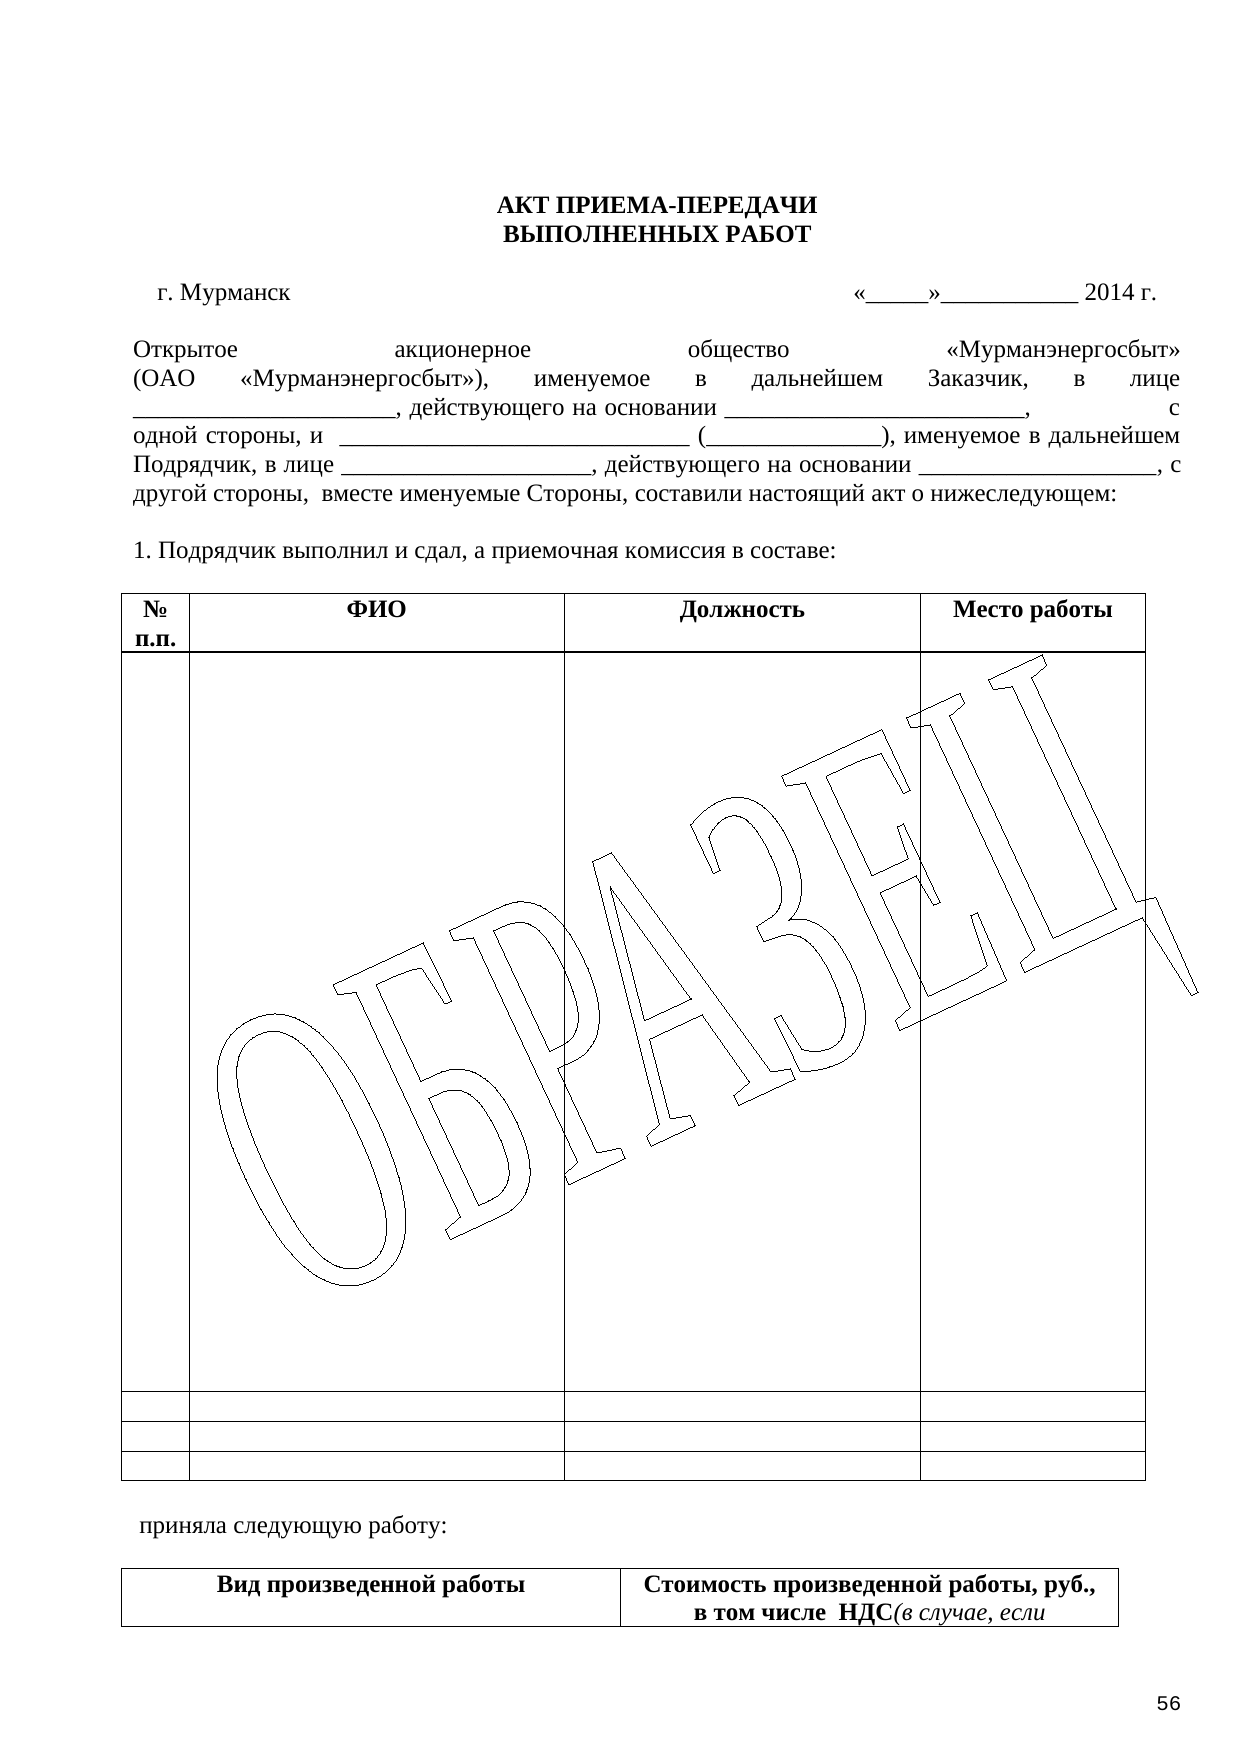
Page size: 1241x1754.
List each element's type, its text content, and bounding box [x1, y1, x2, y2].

table_cell [565, 653, 920, 1391]
table_cell [122, 1392, 189, 1421]
text г. Мурманск «_____»___________ 2014 г. [133, 277, 1181, 305]
table_cell [122, 653, 189, 1391]
table_cell [122, 1422, 189, 1451]
text приняла следующую работу: [133, 1510, 1181, 1539]
table_cell [921, 653, 1145, 1391]
table_cell [565, 1452, 920, 1480]
table_header Место работы [921, 594, 1145, 651]
table_cell [565, 1422, 920, 1451]
table_cell [921, 1392, 1145, 1421]
table_header ФИО [190, 594, 564, 651]
table_cell [565, 1392, 920, 1421]
table_header Должность [565, 594, 920, 651]
table_cell [190, 1422, 564, 1451]
table_cell [921, 1422, 1145, 1451]
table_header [621, 1569, 1118, 1626]
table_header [122, 1569, 620, 1626]
text Открытое акционерное общество «Мурманэнергосбыт» (ОАО «Мурманэнергосбыт»), именуемое в дальнейшем Заказчик, в лице _____________________, действующего на основании ________________________, с одной стороны, и ____________________________ (______________), именуемое в дальнейшем Подрядчик, в лице ____________________, действующего на основании ___________________, с другой стороны, вместе именуемые Стороны, составили настоящий акт о нижеследующем: [133, 334, 1181, 507]
table_cell [190, 653, 564, 1391]
table_cell [921, 1452, 1145, 1480]
text 1. Подрядчик выполнил и сдал, а приемочная комиссия в составе: [133, 535, 1181, 564]
table_cell [190, 1452, 564, 1480]
table_cell [122, 1452, 189, 1480]
table_cell [190, 1392, 564, 1421]
text ВЫПОЛНЕННЫХ РАБОТ [133, 219, 1181, 248]
table_header № п.п. [122, 594, 189, 651]
text АКТ ПРИЕМА-ПЕРЕДАЧИ [133, 190, 1181, 219]
